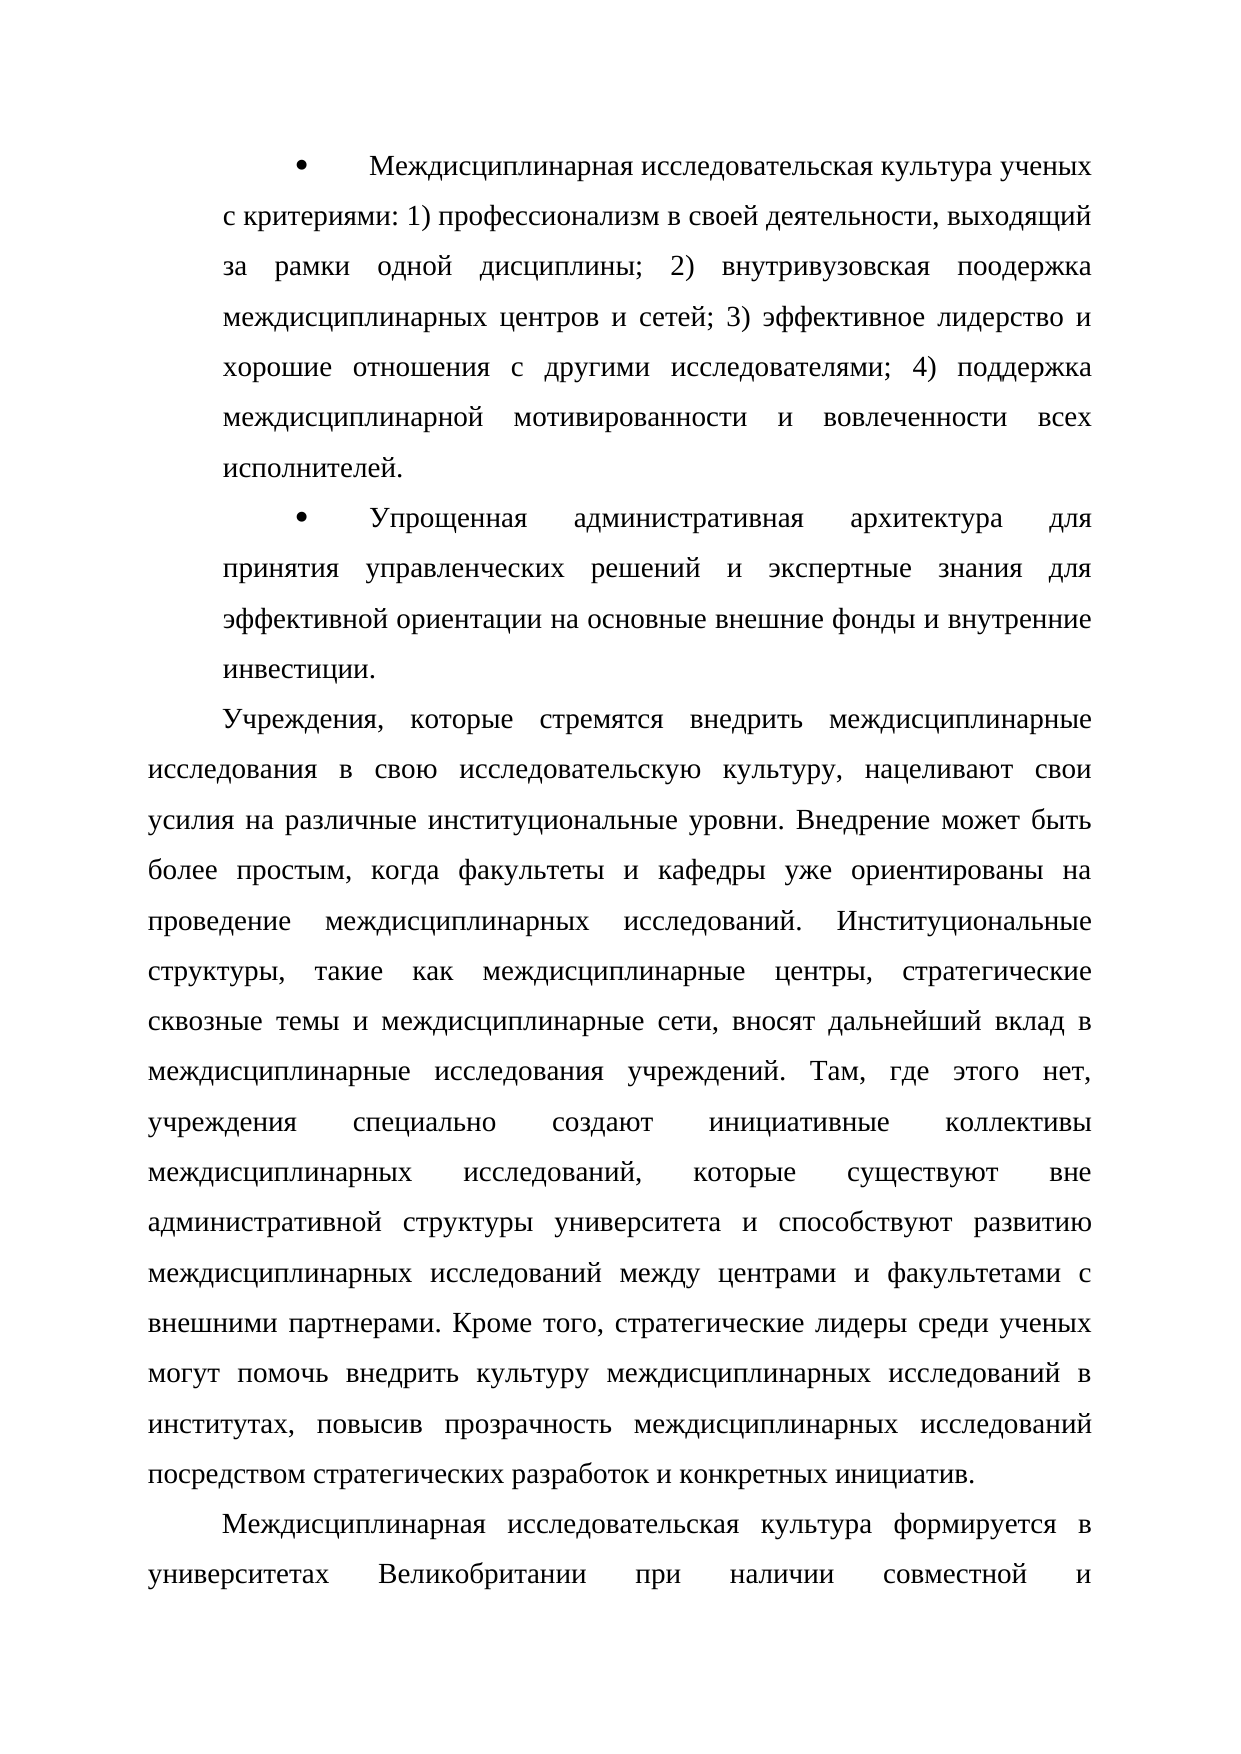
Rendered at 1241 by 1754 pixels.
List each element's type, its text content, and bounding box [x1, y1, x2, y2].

list Междисциплинарная исследовательская культура ученых с критериями: 1) профессионализм в своей деятельности, выходящий за рамки одной дисциплины; 2) внутривузовская поодержка междисциплинарных центров и сетей; 3) эффективное лидерство и хорошие отношения с другими исследователями; 4) поддержка междисциплинарной мотивированности и вовлеченности всех исполнителей. [223, 148, 1092, 483]
list Упрощенная административная архитектура для принятия управленческих решений и экспертные знания для эффективной ориентации на основные внешние фонды и внутренние инвестиции. [223, 500, 1092, 684]
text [148, 1506, 1092, 1590]
list Учреждения, которые стремятся внедрить междисциплинарные исследования в свою исследовательскую культуру, нацеливают свои усилия на различные институциональные уровни. Внедрение может быть более простым, когда факультеты и кафедры уже ориентированы на проведение междисциплинарных исследований. Институциональные структуры, такие как междисциплинарные центры, стратегические сквозные темы и междисциплинарные сети, вносят дальнейший вклад в междисциплинарные исследования учреждений. Там, где этого нет, учреждения специально создают инициативные коллективы междисциплинарных исследований, которые существуют вне административной структуры университета и способствуют развитию междисциплинарных исследований между центрами и факультетами с внешними партнерами. Кроме того, стратегические лидеры среди ученых могут помочь внедрить культуру междисциплинарных исследований в институтах, повысив прозрачность междисциплинарных исследований посредством стратегических разработок и конкретных инициатив. [148, 701, 1092, 1489]
